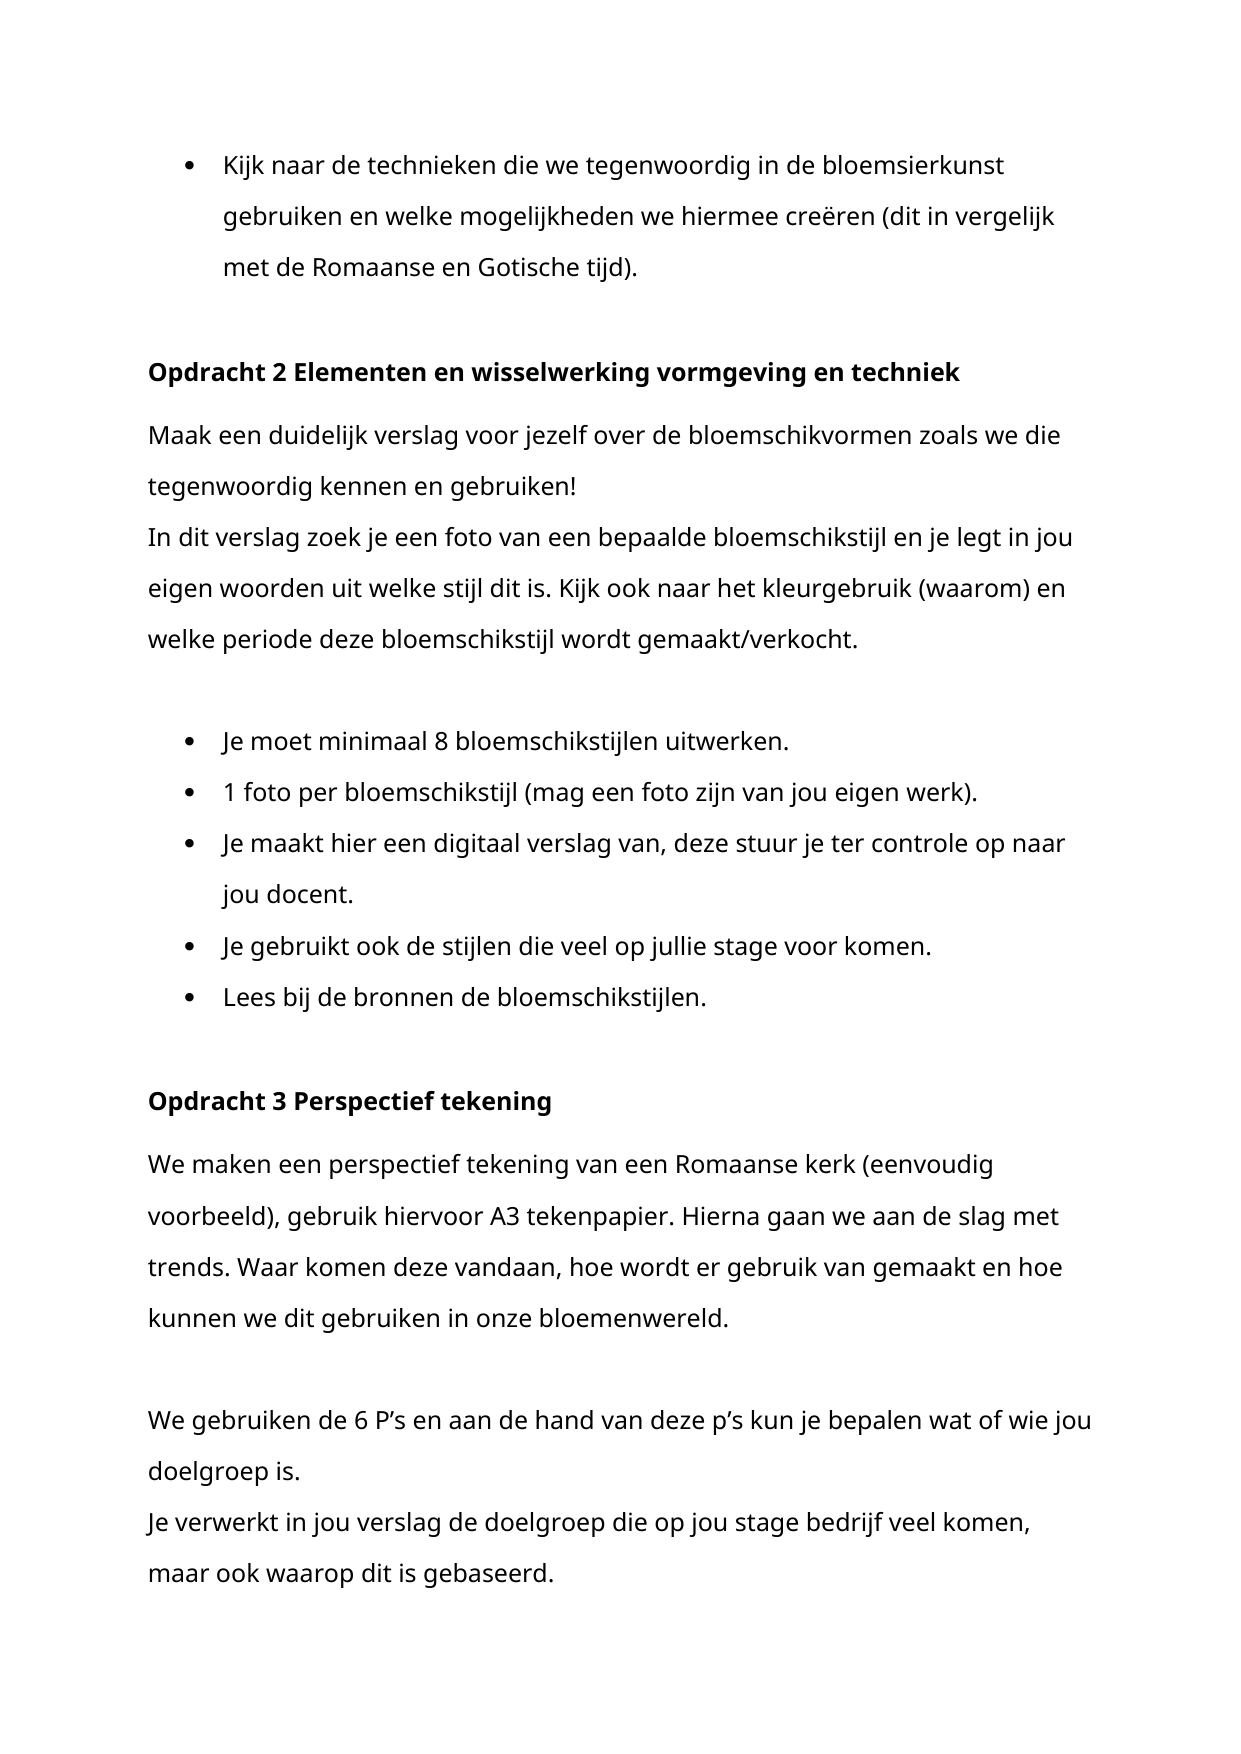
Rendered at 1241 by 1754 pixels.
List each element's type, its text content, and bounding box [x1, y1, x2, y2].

text Je verwerkt in jou verslag de doelgroep die op jou stage bedrijf veel komen, maar ook waarop dit is gebaseerd. [148, 1504, 1093, 1589]
list Lees bij de bronnen de bloemschikstijlen. [185, 979, 1093, 1013]
list Je maakt hier een digitaal verslag van, deze stuur je ter controle op naar jou docent. [185, 826, 1093, 911]
list Kijk naar de technieken die we tegenwoordig in de bloemsierkunst gebruiken en welke mogelijkheden we hiermee creëren (dit in vergelijk met de Romaanse en Gotische tijd). [185, 148, 1093, 284]
text We gebruiken de 6 P’s en aan de hand van deze p’s kun je bepalen wat of wie jou doelgroep is. [148, 1402, 1093, 1487]
list 1 foto per bloemschikstijl (mag een foto zijn van jou eigen werk). [185, 775, 1093, 809]
text In dit verslag zoek je een foto van een bepaalde bloemschikstijl en je legt in jou eigen woorden uit welke stijl dit is. Kijk ook naar het kleurgebruik (waarom) en welke periode deze bloemschikstijl wordt gemaakt/verkocht. [148, 520, 1093, 656]
list Je gebruikt ook de stijlen die veel op jullie stage voor komen. [185, 928, 1093, 962]
text We maken een perspectief tekening van een Romaanse kerk (eenvoudig voorbeeld), gebruik hiervoor A3 tekenpapier. Hierna gaan we aan de slag met trends. Waar komen deze vandaan, hoe wordt er gebruik van gemaakt en hoe kunnen we dit gebruiken in onze bloemenwereld. [148, 1147, 1093, 1334]
list Je moet minimaal 8 bloemschikstijlen uitwerken. [185, 724, 1093, 758]
subtitle Opdracht 3 Perspectief tekening [148, 1084, 1093, 1118]
subtitle Opdracht 2 Elementen en wisselwerking vormgeving en techniek [148, 354, 1093, 388]
text Maak een duidelijk verslag voor jezelf over de bloemschikvormen zoals we die tegenwoordig kennen en gebruiken! [148, 418, 1093, 503]
